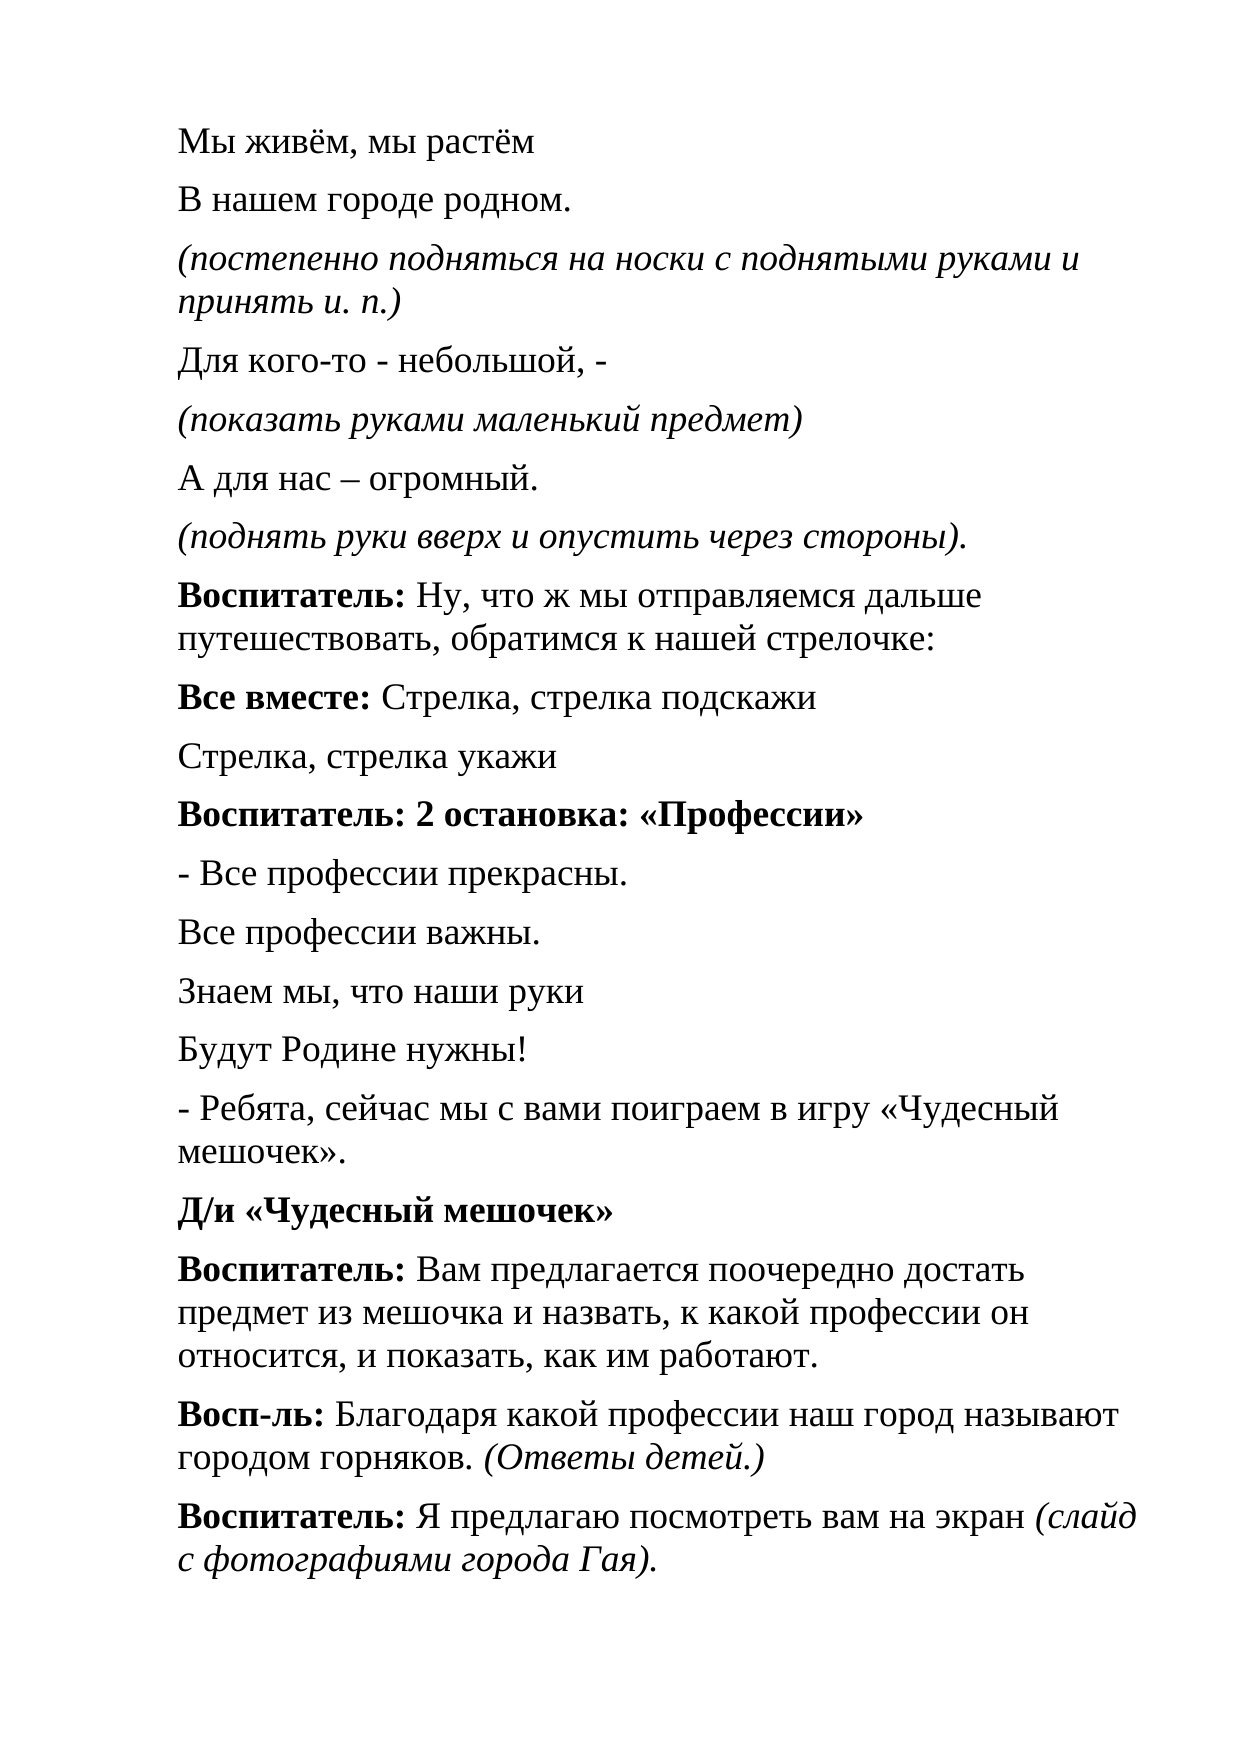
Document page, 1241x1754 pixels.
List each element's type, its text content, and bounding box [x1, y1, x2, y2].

text Воспитатель: Вам предлагается поочередно достать предмет из мешочка и назвать, к какой профессии он относится, и показать, как им работают. [177, 1246, 1152, 1376]
text Знаем мы, что наши руки [177, 968, 1152, 1011]
text (показать руками маленький предмет) [177, 396, 1152, 439]
text Воспитатель: 2 остановка: «Профессии» [177, 792, 1152, 835]
text Д/и «Чудесный мешочек» [177, 1187, 1152, 1231]
text Будут Родине нужны! [177, 1027, 1152, 1070]
text Все профессии важны. [177, 909, 1152, 952]
text (постепенно подняться на носки с поднятыми руками и принять и. п.) [177, 236, 1152, 322]
text Восп-ль: Благодаря какой профессии наш город называют городом горняков. (Ответы детей.) [177, 1391, 1152, 1477]
text - Ребята, сейчас мы с вами поиграем в игру «Чудесный мешочек». [177, 1086, 1152, 1172]
text А для нас – огромный. [177, 455, 1152, 498]
text Воспитатель: Ну, что ж мы отправляемся дальше путешествовать, обратимся к нашей стрелочке: [177, 572, 1152, 659]
text Воспитатель: Я предлагаю посмотреть вам на экран (слайд с фотографиями города Гая). [177, 1493, 1152, 1579]
text - Все профессии прекрасны. [177, 851, 1152, 894]
text (поднять руки вверх и опустить через стороны). [177, 514, 1152, 557]
text Стрелка, стрелка укажи [177, 733, 1152, 776]
text Мы живём, мы растём [177, 118, 1152, 161]
text В нашем городе родном. [177, 177, 1152, 220]
text Для кого-то - небольшой, - [177, 337, 1152, 381]
text Все вместе: Стрелка, стрелка подскажи [177, 674, 1152, 717]
